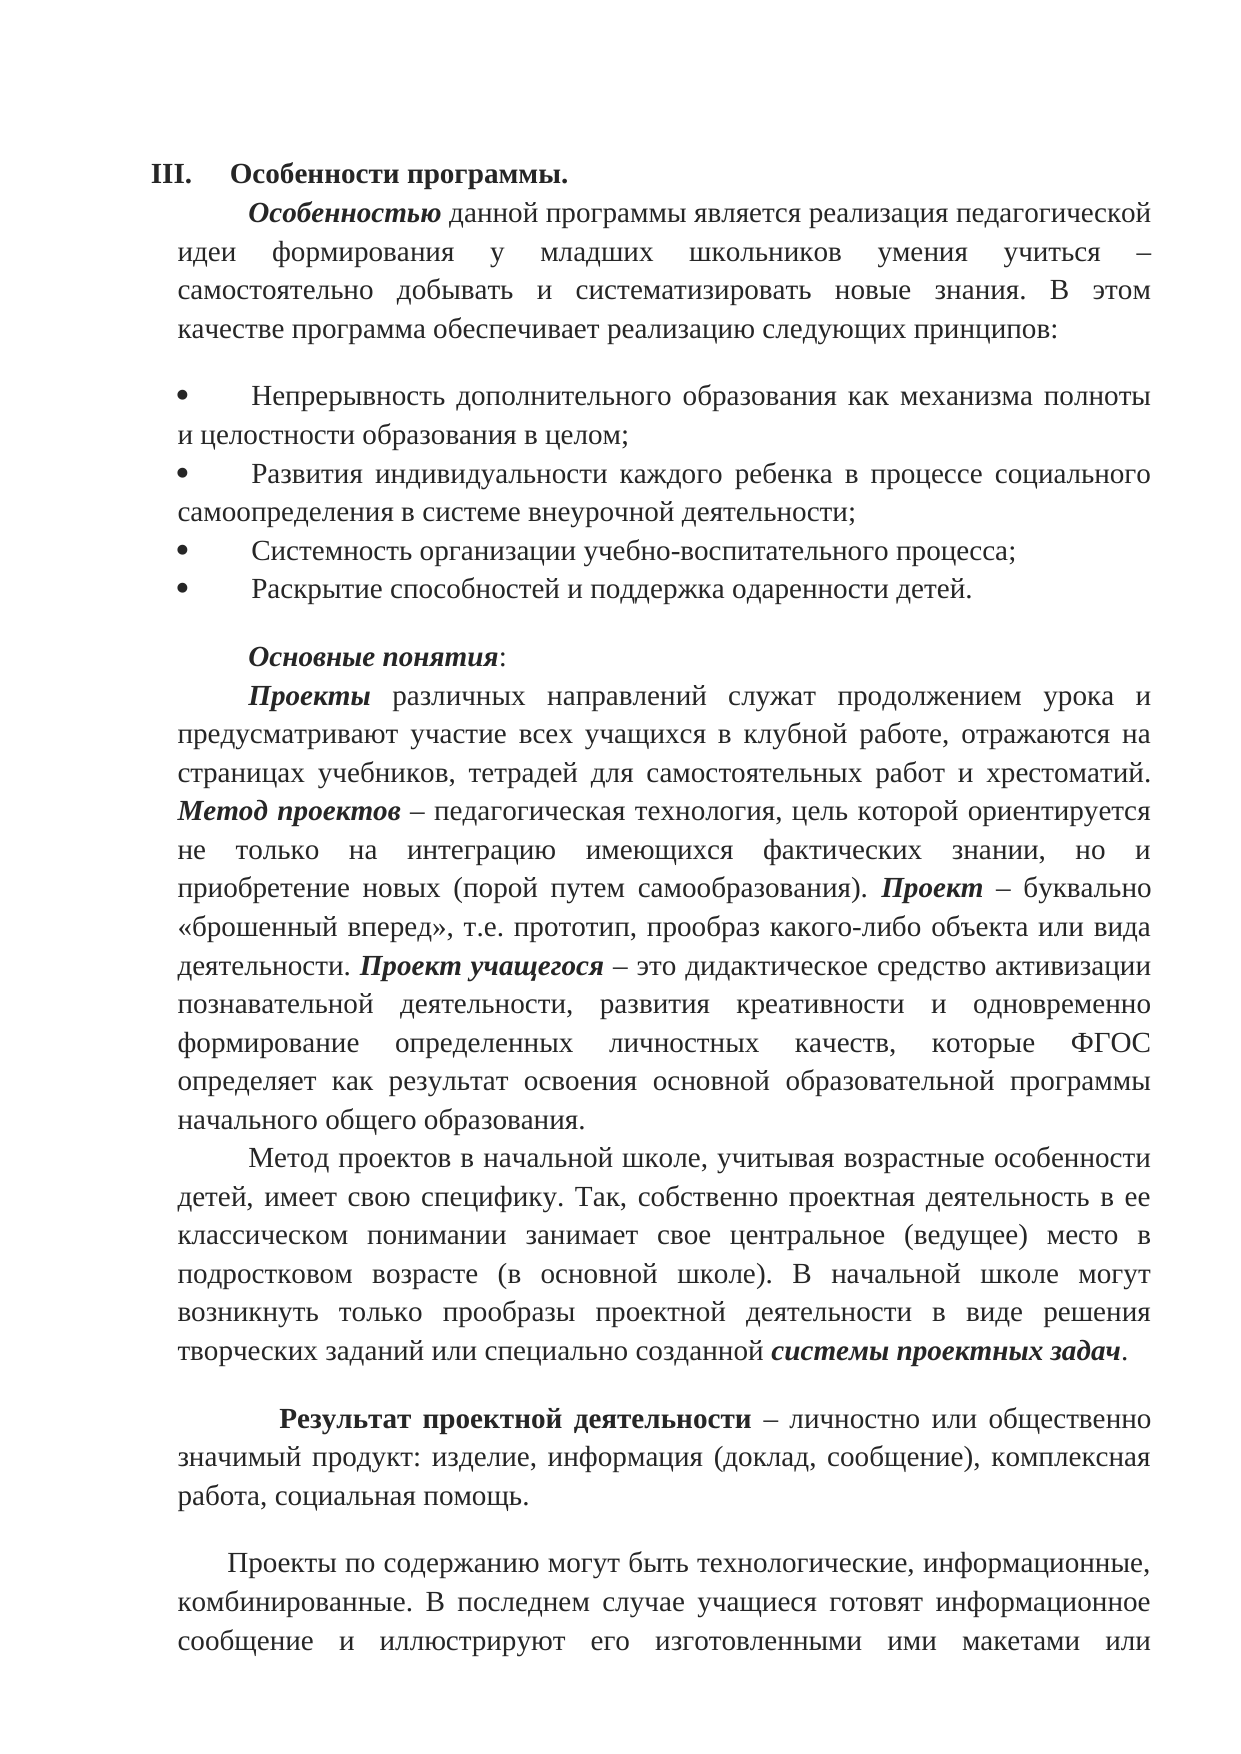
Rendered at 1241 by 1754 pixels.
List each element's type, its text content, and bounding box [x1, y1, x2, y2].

text Основные понятия: [177, 639, 1152, 673]
text Проекты различных направлений служат продолжением урока и предусматривают участие всех учащихся в клубной работе, отражаются на страницах учебников, тетрадей для самостоятельных работ и хрестоматий. Метод проектов – педагогическая технология, цель которой ориентируется не только на интеграцию имеющихся фактических знании, но и приобретение новых (порой путем самообразования). Проект – буквально «брошенный вперед», т.е. прототип, прообраз какого-либо объекта или вида деятельности. Проект учащегося – это дидактическое средство активизации познавательной деятельности, развития креативности и одновременно формирование определенных личностных качеств, которые ФГОС определяет как результат освоения основной образовательной программы начального общего образования. [177, 678, 1152, 1135]
text Результат проектной деятельности – личностно или общественно значимый продукт: изделие, информация (доклад, сообщение), комплексная работа, социальная помощь. [177, 1401, 1152, 1511]
list Раскрытие способностей и поддержка одаренности детей. [177, 572, 1152, 605]
list Непрерывность дополнительного образования как механизма полноты и целостности образования в целом; [177, 378, 1152, 451]
list Особенности программы. [192, 157, 1152, 190]
text Метод проектов в начальной школе, учитывая возрастные особенности детей, имеет свою специфику. Так, собственно проектная деятельность в ее классическом понимании занимает свое центральное (ведущее) место в подростковом возрасте (в основной школе). В начальной школе могут возникнуть только прообразы проектной деятельности в виде решения творческих заданий или специально созданной системы проектных задач. [177, 1140, 1152, 1367]
list Развития индивидуальности каждого ребенка в процессе социального самоопределения в системе внеурочной деятельности; [177, 456, 1152, 528]
list Системность организации учебно-воспитательного процесса; [177, 533, 1152, 567]
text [177, 1546, 1152, 1656]
text Особенностью данной программы является реализация педагогической идеи формирования у младших школьников умения учиться – самостоятельно добывать и систематизировать новые знания. В этом качестве программа обеспечивает реализацию следующих принципов: [177, 195, 1152, 344]
